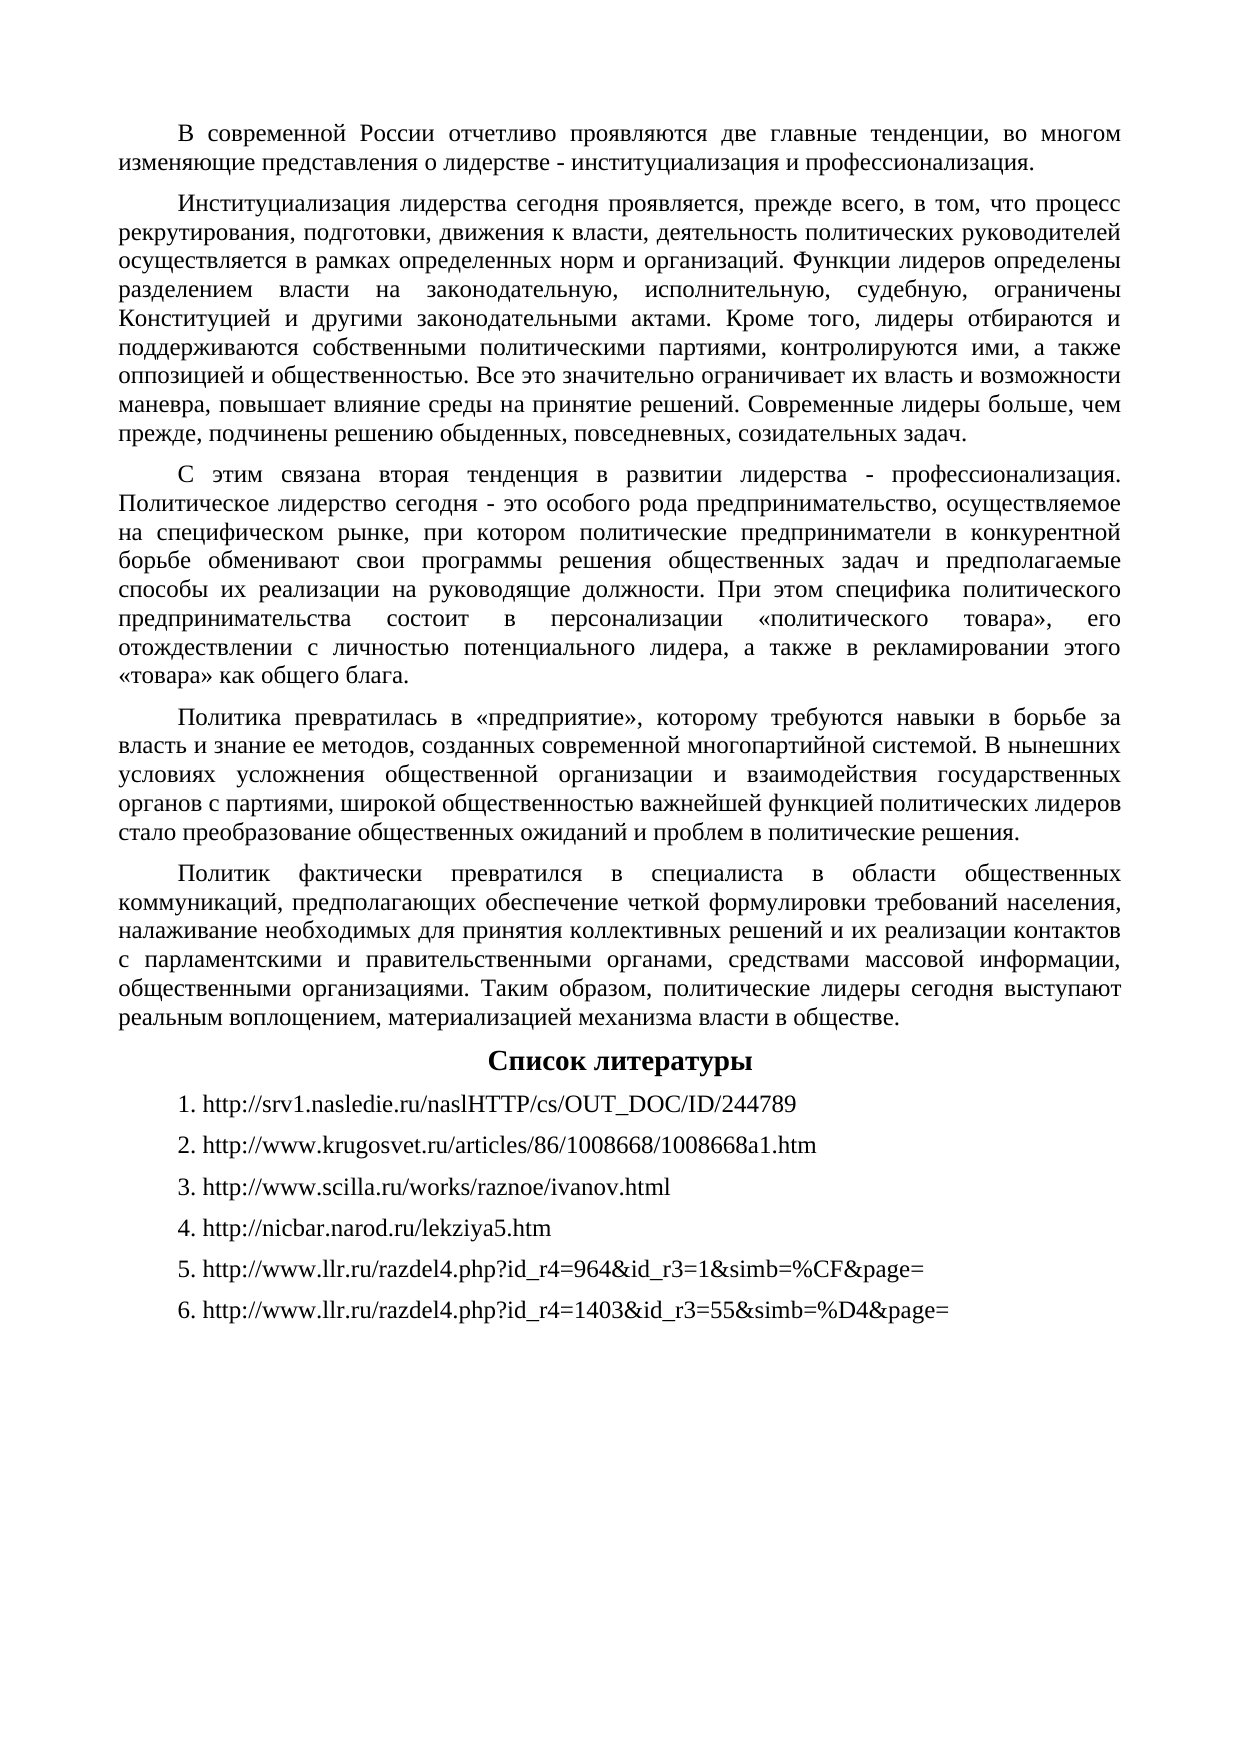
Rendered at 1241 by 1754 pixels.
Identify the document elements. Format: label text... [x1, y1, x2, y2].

text Политика превратилась в «предприятие», которому требуются навыки в борьбе за власть и знание ее методов, созданных современной многопартийной системой. В нынешних условиях усложнения общественной организации и взаимодействия государственных органов с партиями, широкой общественностью важнейшей функцией политических лидеров стало преобразование общественных ожиданий и проблем в политические решения. [118, 702, 1122, 846]
text 2. http://www.krugosvet.ru/articles/86/1008668/1008668a1.htm [118, 1130, 1122, 1159]
text Политик фактически превратился в специалиста в области общественных коммуникаций, предполагающих обеспечение четкой формулировки требований населения, налаживание необходимых для принятия коллективных решений и их реализации контактов с парламентскими и правительственными органами, средствами массовой информации, общественными организациями. Таким образом, политические лидеры сегодня выступают реальным воплощением, материализацией механизма власти в обществе. [118, 858, 1122, 1031]
text 1. http://srv1.nasledie.ru/naslHTTP/cs/OUT_DOC/ID/244789 [118, 1089, 1122, 1118]
text Институциализация лидерства сегодня проявляется, прежде всего, в том, что процесс рекрутирования, подготовки, движения к власти, деятельность политических руководителей осуществляется в рамках определенных норм и организаций. Функции лидеров определены разделением власти на законодательную, исполнительную, судебную, ограничены Конституцией и другими законодательными актами. Кроме того, лидеры отбираются и поддерживаются собственными политическими партиями, контролируются ими, а также оппозицией и общественностью. Все это значительно ограничивает их власть и возможности маневра, повышает влияние среды на принятие решений. Современные лидеры больше, чем прежде, подчинены решению обыденных, повседневных, созидательных задач. [118, 188, 1122, 447]
text Список литературы [118, 1043, 1122, 1077]
text 5. http://www.llr.ru/razdel4.php?id_r4=964&id_r3=1&simb=%CF&page= [118, 1254, 1122, 1283]
text 3. http://www.scilla.ru/works/raznoe/ivanov.html [118, 1172, 1122, 1200]
text 4. http://nicbar.narod.ru/lekziya5.htm [118, 1213, 1122, 1242]
text С этим связана вторая тенденция в развитии лидерства - профессионализация. Политическое лидерство сегодня - это особого рода предпринимательство, осуществляемое на специфическом рынке, при котором политические предприниматели в конкурентной борьбе обменивают свои программы решения общественных задач и предполагаемые способы их реализации на руководящие должности. При этом специфика политического предпринимательства состоит в персонализации «политического товара», его отождествлении с личностью потенциального лидера, а также в рекламировании этого «товара» как общего блага. [118, 459, 1122, 689]
text В современной России отчетливо проявляются две главные тенденции, во многом изменяющие представления о лидерстве - институциализация и профессионализация. [118, 118, 1122, 176]
text 6. http://www.llr.ru/razdel4.php?id_r4=1403&id_r3=55&simb=%D4&page= [118, 1295, 1122, 1324]
